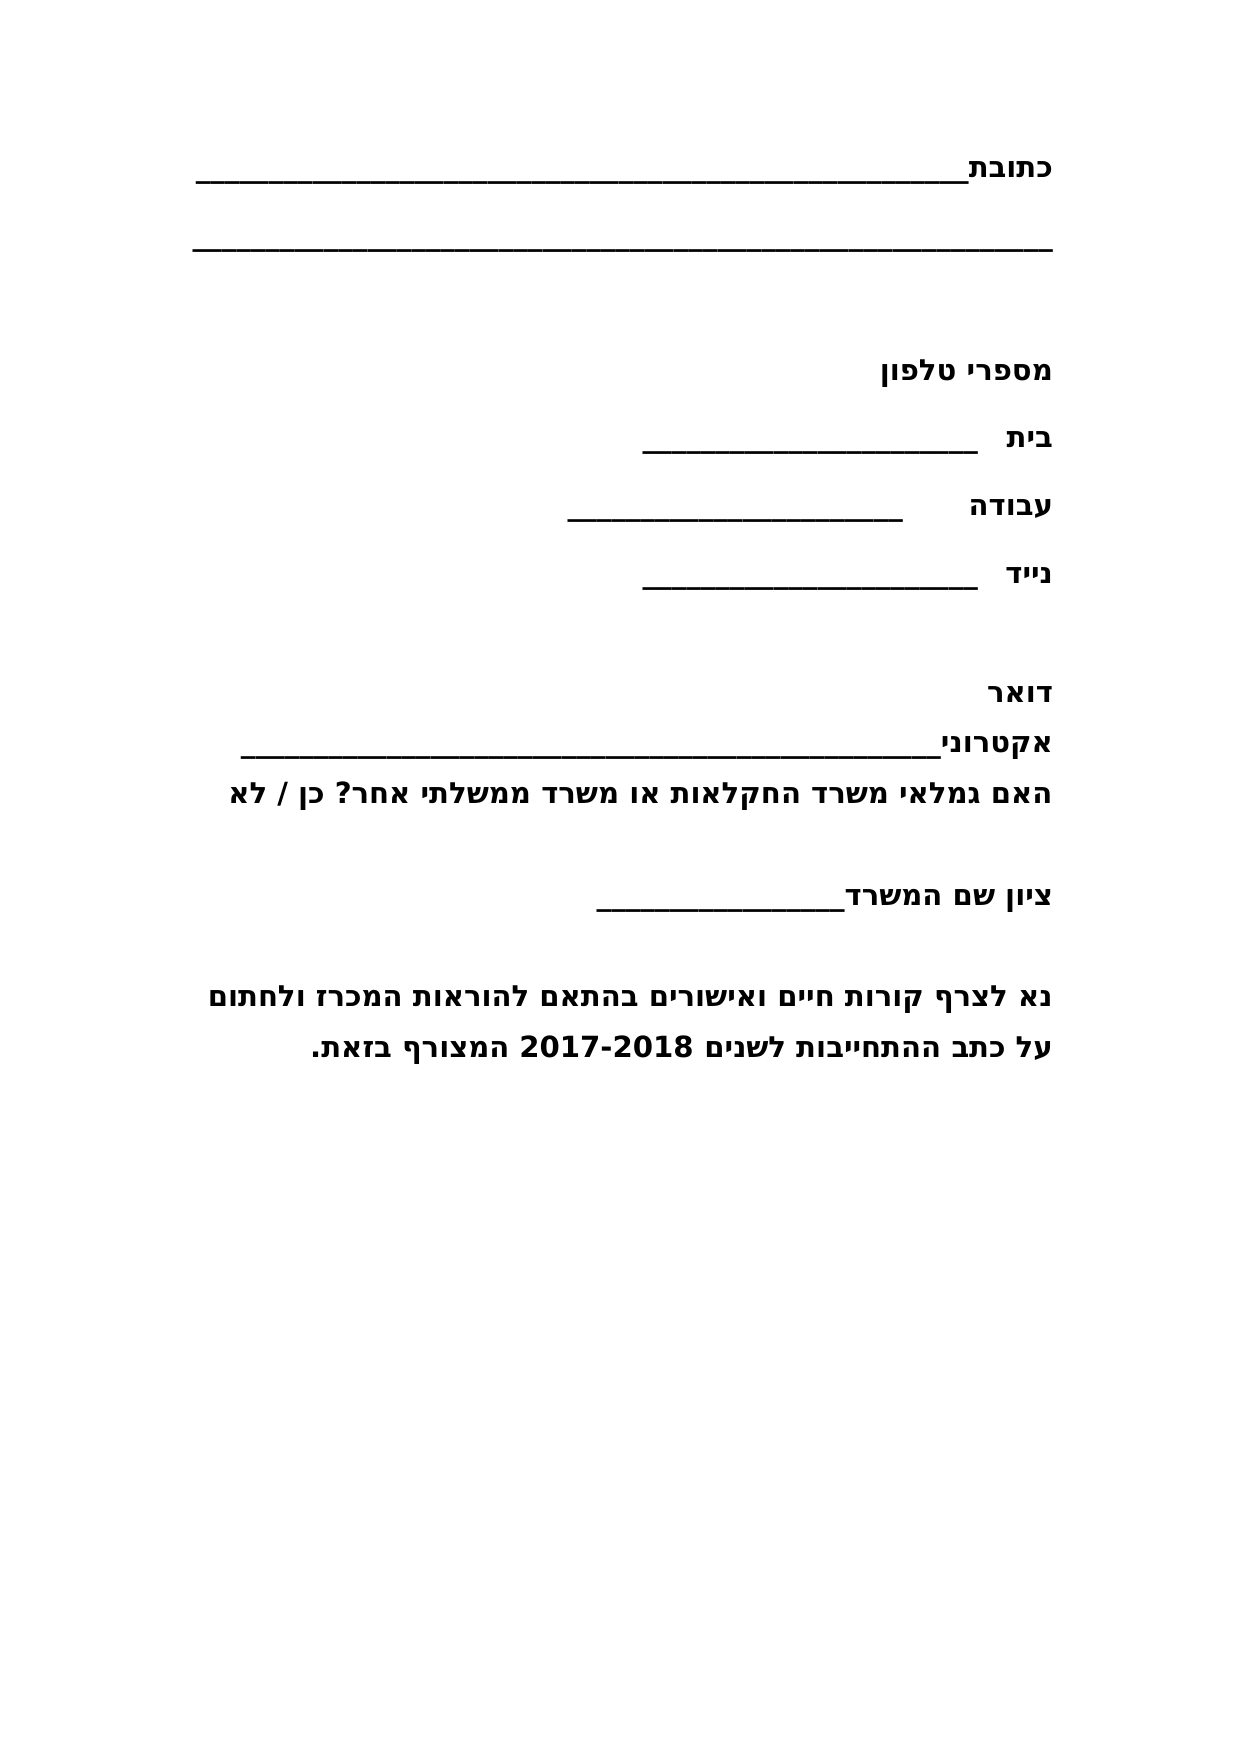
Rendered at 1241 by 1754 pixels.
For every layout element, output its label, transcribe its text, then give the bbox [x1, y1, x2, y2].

text ציון שם המשרד_________________ [187, 878, 1053, 912]
text נא לצרף קורות חיים ואישורים בהתאם להוראות המכרז ולחתום על כתב ההתחייבות לשנים 2017-2018 המצורף בזאת. [187, 979, 1053, 1064]
text כתובת________________________________________________________________________________________________________________ [187, 150, 1053, 252]
text האם גמלאי משרד החקלאות או משרד ממשלתי אחר? כן / לא [187, 777, 1053, 811]
text עבודה _______________________ [281, 489, 1053, 523]
text בית _______________________ [281, 421, 1053, 455]
text נייד _______________________ [281, 557, 1053, 591]
text מספרי טלפון [187, 353, 1053, 387]
text דואר אקטרוני________________________________________________ [187, 675, 1053, 760]
